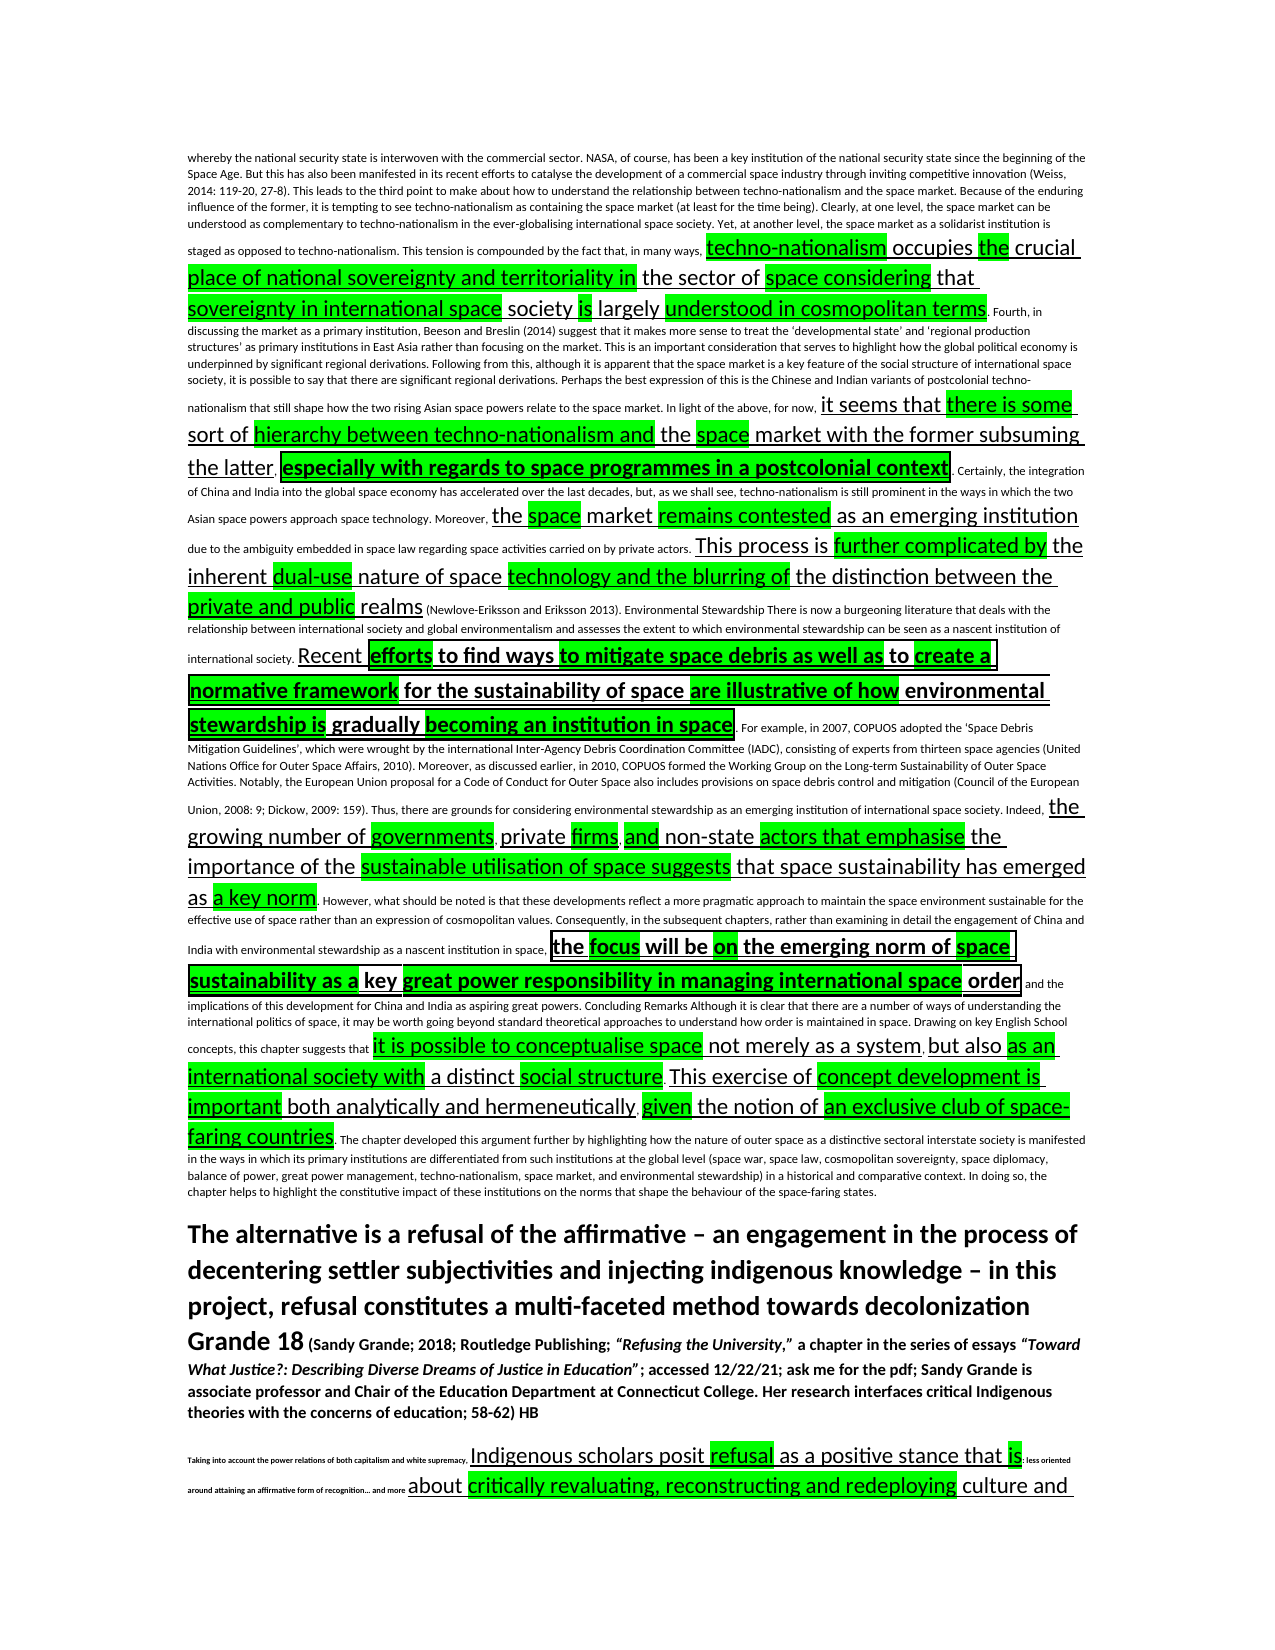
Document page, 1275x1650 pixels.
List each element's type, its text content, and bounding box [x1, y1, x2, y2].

text Grande 18 (Sandy Grande; 2018; Routledge Publishing; “Refusing the University,” a chapter in the series of essays “Toward What Justice?: Describing Diverse Dreams of Justice in Education”; accessed 12/22/21; ask me for the pdf; Sandy Grande is associate professor and Chair of the Education Department at Connecticut College. Her research interfaces critical Indigenous theories with the concerns of education; 58-62) HB [187, 1324, 1087, 1423]
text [187, 150, 1087, 1200]
subtitle The alternative is a refusal of the affirmative – an engagement in the process of decentering settler subjectivities and injecting indigenous knowledge – in this project, refusal constitutes a multi-faceted method towards decolonization [187, 1217, 1087, 1322]
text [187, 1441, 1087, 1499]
